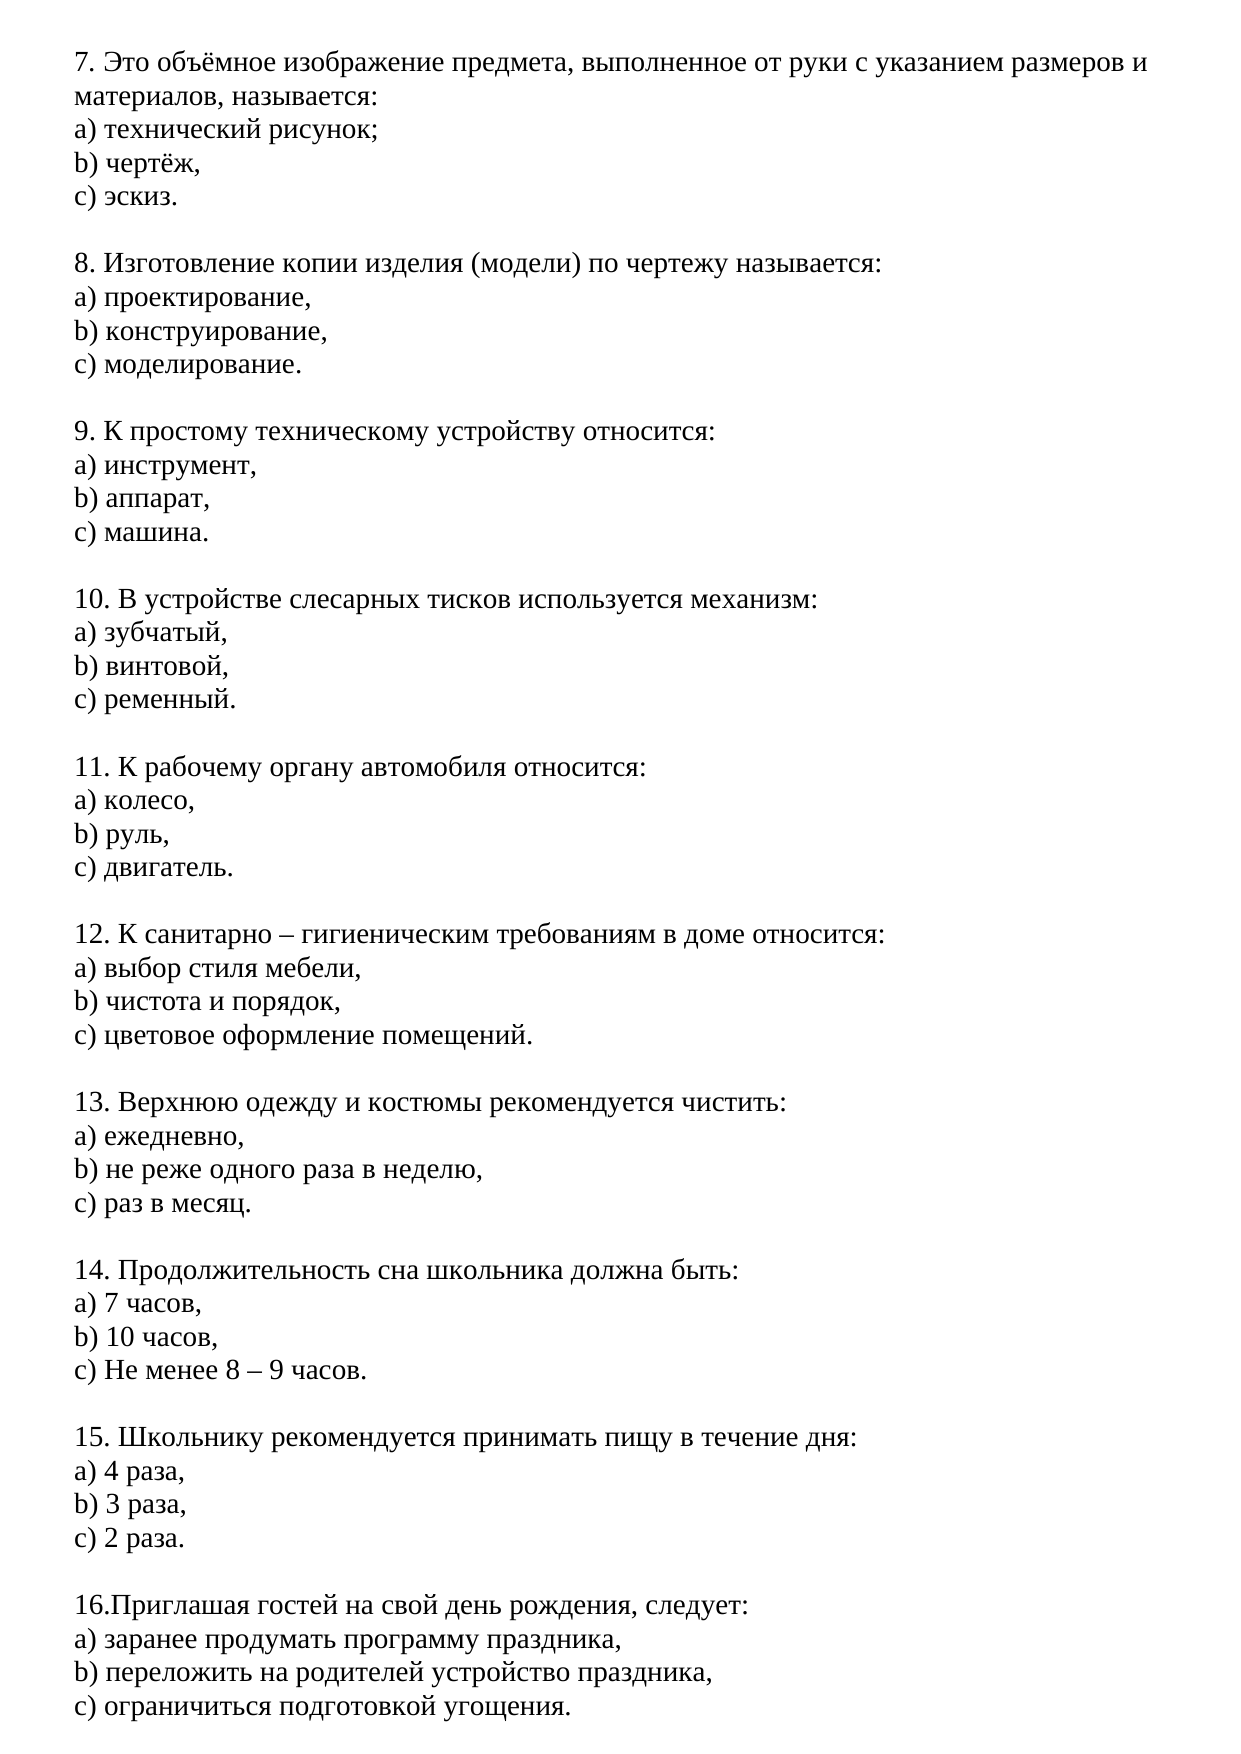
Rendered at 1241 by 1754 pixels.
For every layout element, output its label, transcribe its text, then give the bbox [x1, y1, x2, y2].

text b) переложить на родителей устройство праздника, [74, 1654, 1196, 1688]
text 10. В устройстве слесарных тисков используется механизм: [74, 581, 1196, 614]
text b) чертёж, [74, 145, 1196, 178]
text 16.Приглашая гостей на свой день рождения, следует: [74, 1587, 1196, 1621]
text 15. Школьнику рекомендуется принимать пищу в течение дня: [74, 1419, 1196, 1453]
text 9. К простому техническому устройству относится: [74, 413, 1196, 447]
text a) зубчатый, [74, 614, 1196, 648]
text c) раз в месяц. [74, 1185, 1196, 1218]
text c) Не менее 8 – 9 часов. [74, 1352, 1196, 1386]
text c) ограничиться подготовкой угощения. [74, 1688, 1196, 1721]
text 11. К рабочему органу автомобиля относится: [74, 749, 1196, 782]
text c) эскиз. [74, 178, 1196, 212]
text a) технический рисунок; [74, 111, 1196, 145]
text a) колесо, [74, 782, 1196, 816]
text 7. Это объёмное изображение предмета, выполненное от руки с указанием размеров и материалов, называется: [74, 44, 1196, 111]
text a) проектирование, [74, 279, 1196, 313]
text c) моделирование. [74, 346, 1196, 380]
text b) винтовой, [74, 648, 1196, 682]
text c) цветовое оформление помещений. [74, 1017, 1196, 1051]
text b) 3 раза, [74, 1487, 1196, 1520]
text b) аппарат, [74, 480, 1196, 514]
text b) конструирование, [74, 313, 1196, 346]
text a) ежедневно, [74, 1118, 1196, 1151]
text b) руль, [74, 816, 1196, 849]
text c) машина. [74, 514, 1196, 547]
text 12. К санитарно – гигиеническим требованиям в доме относится: [74, 916, 1196, 950]
text c) ременный. [74, 682, 1196, 715]
text a) 7 часов, [74, 1285, 1196, 1319]
text a) заранее продумать программу праздника, [74, 1621, 1196, 1654]
text a) выбор стиля мебели, [74, 950, 1196, 983]
text b) не реже одного раза в неделю, [74, 1151, 1196, 1185]
text a) инструмент, [74, 447, 1196, 480]
text a) 4 раза, [74, 1453, 1196, 1487]
text 13. Верхнюю одежду и костюмы рекомендуется чистить: [74, 1084, 1196, 1118]
text c) 2 раза. [74, 1520, 1196, 1554]
text b) чистота и порядок, [74, 983, 1196, 1017]
text 8. Изготовление копии изделия (модели) по чертежу называется: [74, 246, 1196, 279]
text c) двигатель. [74, 849, 1196, 883]
text 14. Продолжительность сна школьника должна быть: [74, 1252, 1196, 1285]
text b) 10 часов, [74, 1319, 1196, 1352]
